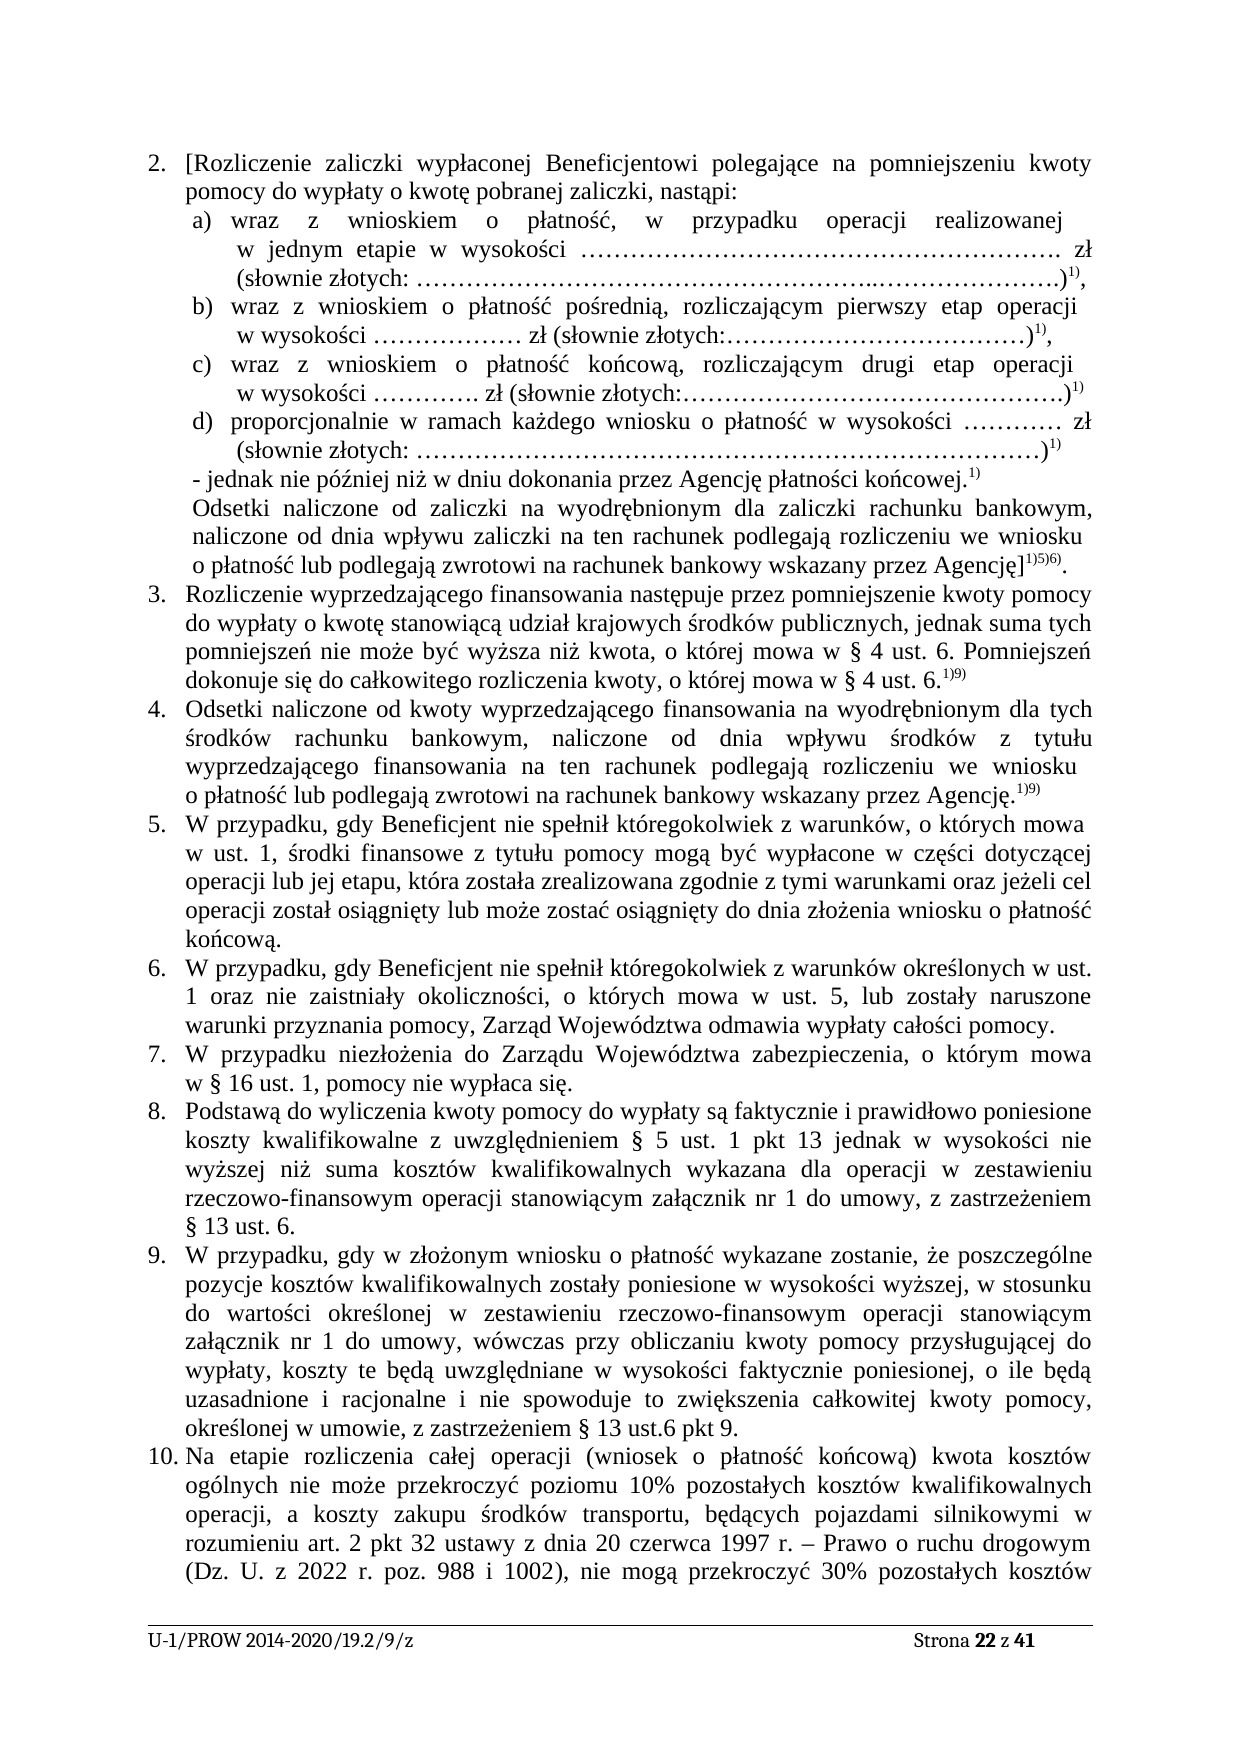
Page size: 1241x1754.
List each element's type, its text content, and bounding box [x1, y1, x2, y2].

list W przypadku niezłożenia do Zarządu Województwa zabezpieczenia, o którym mowa w § 16 ust. 1, pomocy nie wypłaca się. [148, 1039, 1093, 1096]
list Odsetki naliczone od kwoty wyprzedzającego finansowania na wyodrębnionym dla tych środków rachunku bankowym, naliczone od dnia wpływu środków z tytułu wyprzedzającego finansowania na ten rachunek podlegają rozliczeniu we wniosku o płatność lub podlegają zwrotowi na rachunek bankowy wskazany przez Agencję.1)9) [148, 694, 1093, 809]
list wraz z wnioskiem o płatność końcową, rozliczającym drugi etap operacji w wysokości …………. zł (słownie złotych:……………………………………….)1) [192, 349, 1093, 406]
list - jednak nie później niż w dniu dokonania przez Agencję płatności końcowej.1) [192, 464, 1093, 493]
list wraz z wnioskiem o płatność, w przypadku operacji realizowanej w jednym etapie w wysokości …………………………………………………. zł (słownie złotych: ………………………………………………..………………….)1), [192, 205, 1093, 291]
list Podstawą do wyliczenia kwoty pomocy do wypłaty są faktycznie i prawidłowo poniesione koszty kwalifikowalne z uwzględnieniem § 5 ust. 1 pkt 13 jednak w wysokości nie wyższej niż suma kosztów kwalifikowalnych wykazana dla operacji w zestawieniu rzeczowo-finansowym operacji stanowiącym załącznik nr 1 do umowy, z zastrzeżeniem § 13 ust. 6. [148, 1096, 1093, 1240]
list W przypadku, gdy Beneficjent nie spełnił któregokolwiek z warunków, o których mowa w ust. 1, środki finansowe z tytułu pomocy mogą być wypłacone w części dotyczącej operacji lub jej etapu, która została zrealizowana zgodnie z tymi warunkami oraz jeżeli cel operacji został osiągnięty lub może zostać osiągnięty do dnia złożenia wniosku o płatność końcową. [148, 809, 1093, 953]
list [Rozliczenie zaliczki wypłaconej Beneficjentowi polegające na pomniejszeniu kwoty pomocy do wypłaty o kwotę pobranej zaliczki, nastąpi: [148, 148, 1093, 205]
list wraz z wnioskiem o płatność pośrednią, rozliczającym pierwszy etap operacji w wysokości ……………… zł (słownie złotych:………………………………)1), [192, 291, 1093, 349]
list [148, 1441, 1093, 1585]
list W przypadku, gdy w złożonym wniosku o płatność wykazane zostanie, że poszczególne pozycje kosztów kwalifikowalnych zostały poniesione w wysokości wyższej, w stosunku do wartości określonej w zestawieniu rzeczowo-finansowym operacji stanowiącym załącznik nr 1 do umowy, wówczas przy obliczaniu kwoty pomocy przysługującej do wypłaty, koszty te będą uwzględniane w wysokości faktycznie poniesionej, o ile będą uzasadnione i racjonalne i nie spowoduje to zwiększenia całkowitej kwoty pomocy, określonej w umowie, z zastrzeżeniem § 13 ust.6 pkt 9. [148, 1240, 1093, 1441]
list proporcjonalnie w ramach każdego wniosku o płatność w wysokości ………… zł (słownie złotych: …………………………………………………………………)1) [192, 406, 1093, 464]
list Rozliczenie wyprzedzającego finansowania następuje przez pomniejszenie kwoty pomocy do wypłaty o kwotę stanowiącą udział krajowych środków publicznych, jednak suma tych pomniejszeń nie może być wyższa niż kwota, o której mowa w § 4 ust. 6. Pomniejszeń dokonuje się do całkowitego rozliczenia kwoty, o której mowa w § 4 ust. 6.1)9) [148, 579, 1093, 694]
list Odsetki naliczone od zaliczki na wyodrębnionym dla zaliczki rachunku bankowym, naliczone od dnia wpływu zaliczki na ten rachunek podlegają rozliczeniu we wniosku o płatność lub podlegają zwrotowi na rachunek bankowy wskazany przez Agencję]1)5)6). [192, 493, 1093, 579]
list W przypadku, gdy Beneficjent nie spełnił któregokolwiek z warunków określonych w ust. 1 oraz nie zaistniały okoliczności, o których mowa w ust. 5, lub zostały naruszone warunki przyznania pomocy, Zarząd Województwa odmawia wypłaty całości pomocy. [148, 953, 1093, 1039]
